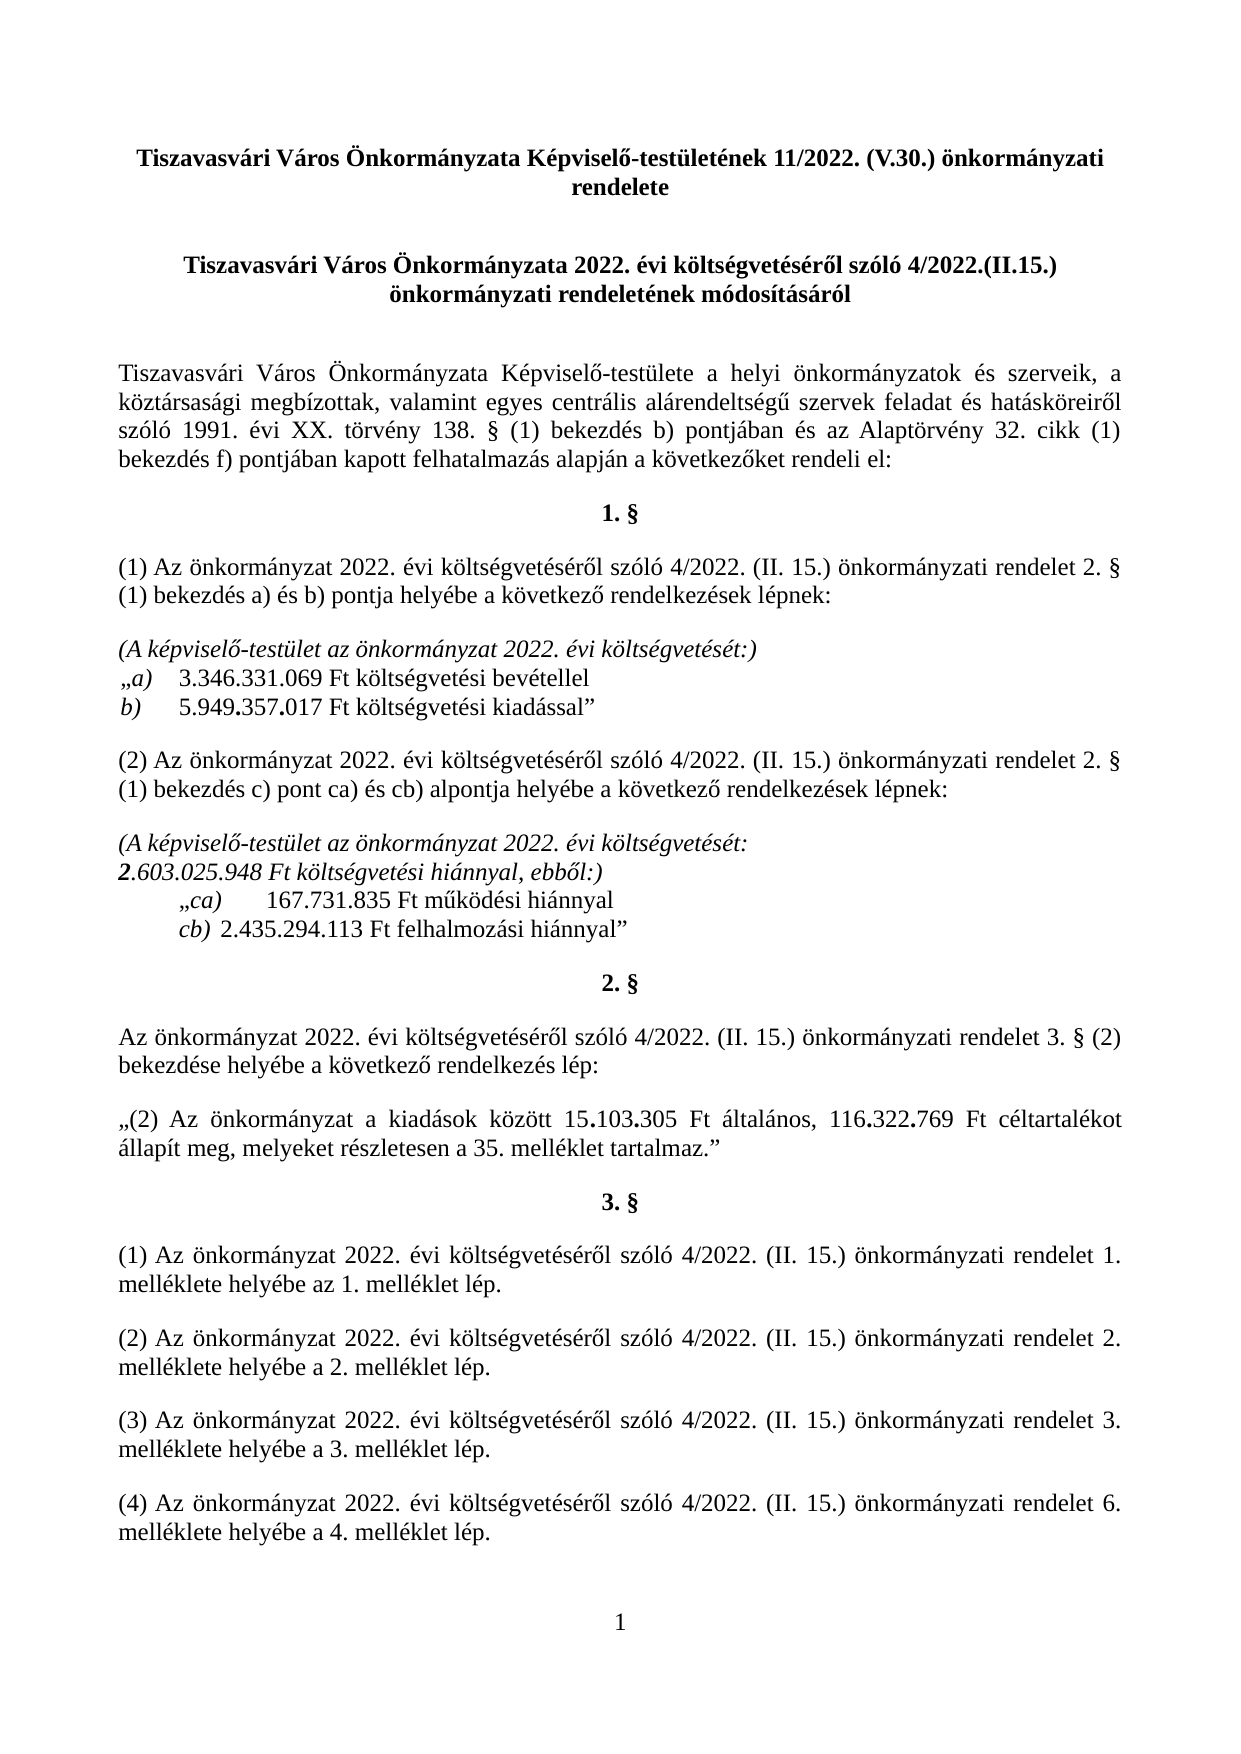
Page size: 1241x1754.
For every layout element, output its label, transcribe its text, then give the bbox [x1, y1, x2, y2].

text Tiszavasvári Város Önkormányzata Képviselő-testületének 11/2022. (V.30.) önkormányzati rendelete [118, 143, 1122, 201]
text 1. § [118, 498, 1122, 527]
text (1) Az önkormányzat 2022. évi költségvetéséről szóló 4/2022. (II. 15.) önkormányzati rendelet 2. § (1) bekezdés a) és b) pontja helyébe a következő rendelkezések lépnek: [118, 552, 1122, 609]
text Az önkormányzat 2022. évi költségvetéséről szóló 4/2022. (II. 15.) önkormányzati rendelet 3. § (2) bekezdése helyébe a következő rendelkezés lép: [118, 1022, 1122, 1079]
text Tiszavasvári Város Önkormányzata Képviselő-testülete a helyi önkormányzatok és szerveik, a köztársasági megbízottak, valamint egyes centrális alárendeltségű szervek feladat és hatásköreiről szóló 1991. évi XX. törvény 138. § (1) bekezdés b) pontjában és az Alaptörvény 32. cikk (1) bekezdés f) pontjában kapott felhatalmazás alapján a következőket rendeli el: [118, 358, 1122, 473]
text (4) Az önkormányzat 2022. évi költségvetéséről szóló 4/2022. (II. 15.) önkormányzati rendelet 6. melléklete helyébe a 4. melléklet lép. [118, 1488, 1122, 1546]
text (2) Az önkormányzat 2022. évi költségvetéséről szóló 4/2022. (II. 15.) önkormányzati rendelet 2. § (1) bekezdés c) pont ca) és cb) alpontja helyébe a következő rendelkezések lépnek: [118, 746, 1122, 803]
text „ca) 167.731.835 Ft működési hiánnyal [178, 886, 1122, 914]
text b) 5.949.357.017 Ft költségvetési kiadással” [120, 692, 1122, 721]
text (2) Az önkormányzat 2022. évi költségvetéséről szóló 4/2022. (II. 15.) önkormányzati rendelet 2. melléklete helyébe a 2. melléklet lép. [118, 1323, 1122, 1381]
text „(2) Az önkormányzat a kiadások között 15.103.305 Ft általános, 116.322.769 Ft céltartalékot állapít meg, melyeket részletesen a 35. melléklet tartalmaz.” [118, 1104, 1122, 1162]
text (A képviselő-testület az önkormányzat 2022. évi költségvetését: 2.603.025.948 Ft költségvetési hiánnyal, ebből:) [118, 828, 1122, 886]
text (3) Az önkormányzat 2022. évi költségvetéséről szóló 4/2022. (II. 15.) önkormányzati rendelet 3. melléklete helyébe a 3. melléklet lép. [118, 1406, 1122, 1463]
text (1) Az önkormányzat 2022. évi költségvetéséről szóló 4/2022. (II. 15.) önkormányzati rendelet 1. melléklete helyébe az 1. melléklet lép. [118, 1241, 1122, 1298]
text 2. § [118, 968, 1122, 997]
text cb) 2.435.294.113 Ft felhalmozási hiánnyal” [178, 914, 1122, 943]
text (A képviselő-testület az önkormányzat 2022. évi költségvetését:) [118, 634, 1122, 663]
text „a) 3.346.331.069 Ft költségvetési bevétellel [120, 663, 1122, 692]
text 3. § [118, 1187, 1122, 1216]
text Tiszavasvári Város Önkormányzata 2022. évi költségvetéséről szóló 4/2022.(II.15.) önkormányzati rendeletének módosításáról [118, 251, 1122, 308]
